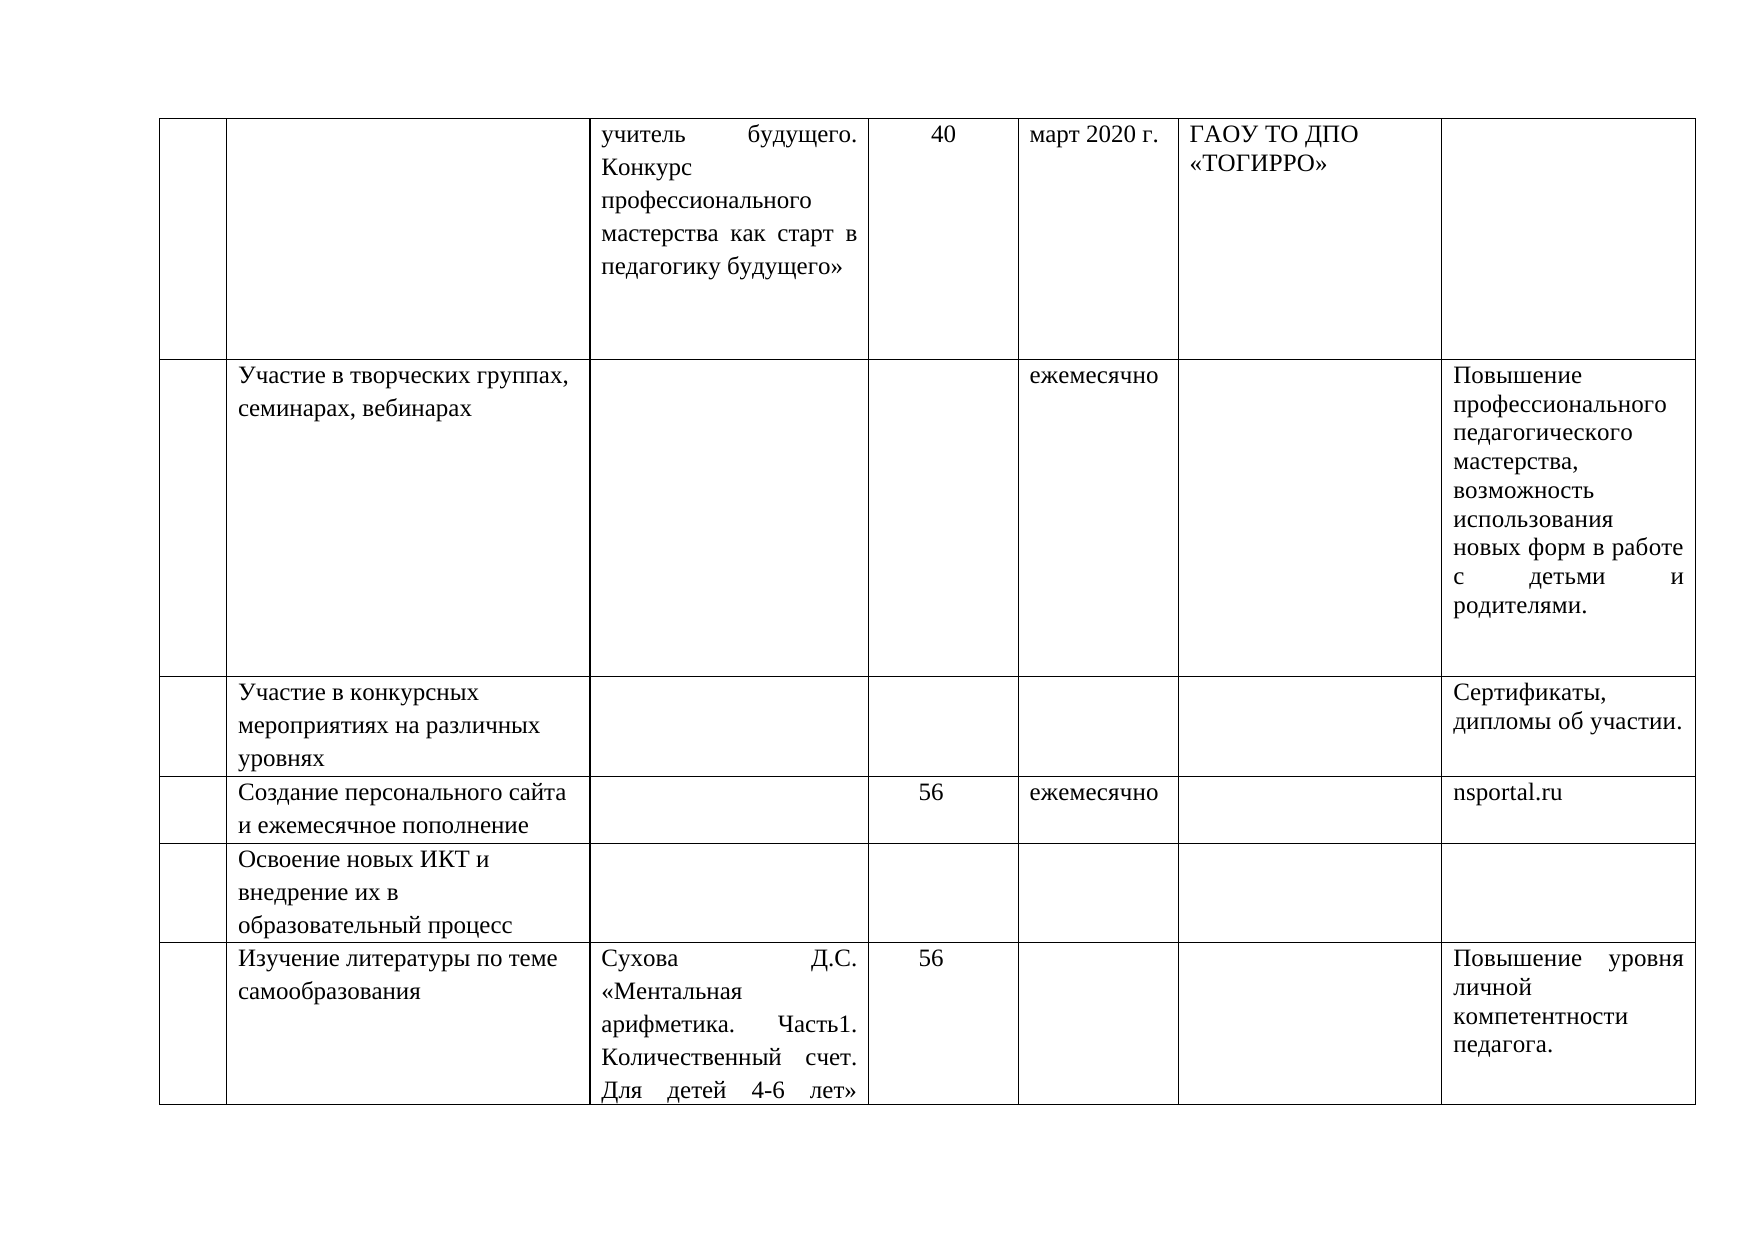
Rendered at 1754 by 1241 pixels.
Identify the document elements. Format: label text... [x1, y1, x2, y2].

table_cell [1442, 943, 1695, 1104]
table_cell [869, 844, 1018, 942]
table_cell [1019, 119, 1178, 359]
table_cell Создание персонального сайта и ежемесячное пополнение [227, 777, 589, 843]
table_cell nsportal.ru [1442, 777, 1695, 843]
table_cell Участие в конкурсных мероприятиях на различных уровнях [227, 677, 589, 776]
table_cell Сертификаты, дипломы об участии. [1442, 677, 1695, 776]
table_cell [591, 360, 868, 676]
table_cell Повышение профессионального педагогического мастерства, возможность использования новых форм в работе с детьми и родителями. [1442, 360, 1695, 676]
table_cell 56 40 [869, 119, 1018, 359]
table_cell [160, 677, 226, 776]
table_cell [1179, 943, 1441, 1104]
table_cell 56 [869, 943, 1018, 1104]
table_cell [591, 844, 868, 942]
table_cell [1179, 777, 1441, 843]
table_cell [227, 119, 589, 359]
table_cell [1179, 844, 1441, 942]
table_cell [160, 777, 226, 843]
table_cell [591, 777, 868, 843]
table_cell [1019, 943, 1178, 1104]
table_cell [1179, 360, 1441, 676]
table_cell 56 [869, 777, 1018, 843]
table_cell [160, 360, 226, 676]
table_cell [160, 943, 226, 1104]
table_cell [1442, 119, 1695, 359]
table_cell [869, 677, 1018, 776]
table_cell Участие в творческих группах, семинарах, вебинарах [227, 360, 589, 676]
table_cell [227, 943, 589, 1104]
table_cell [869, 360, 1018, 676]
table_cell ежемесячно [1019, 360, 1178, 676]
table_cell ежемесячно [1019, 777, 1178, 843]
table_cell [591, 677, 868, 776]
table_cell [1019, 677, 1178, 776]
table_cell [1179, 119, 1441, 359]
table_cell [160, 844, 226, 942]
table_cell [160, 119, 226, 359]
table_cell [591, 119, 868, 359]
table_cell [591, 943, 868, 1104]
table_cell [1179, 677, 1441, 776]
table_cell [1442, 844, 1695, 942]
table_cell [1019, 844, 1178, 942]
table_cell Освоение новых ИКТ и внедрение их в образовательный процесс [227, 844, 589, 942]
